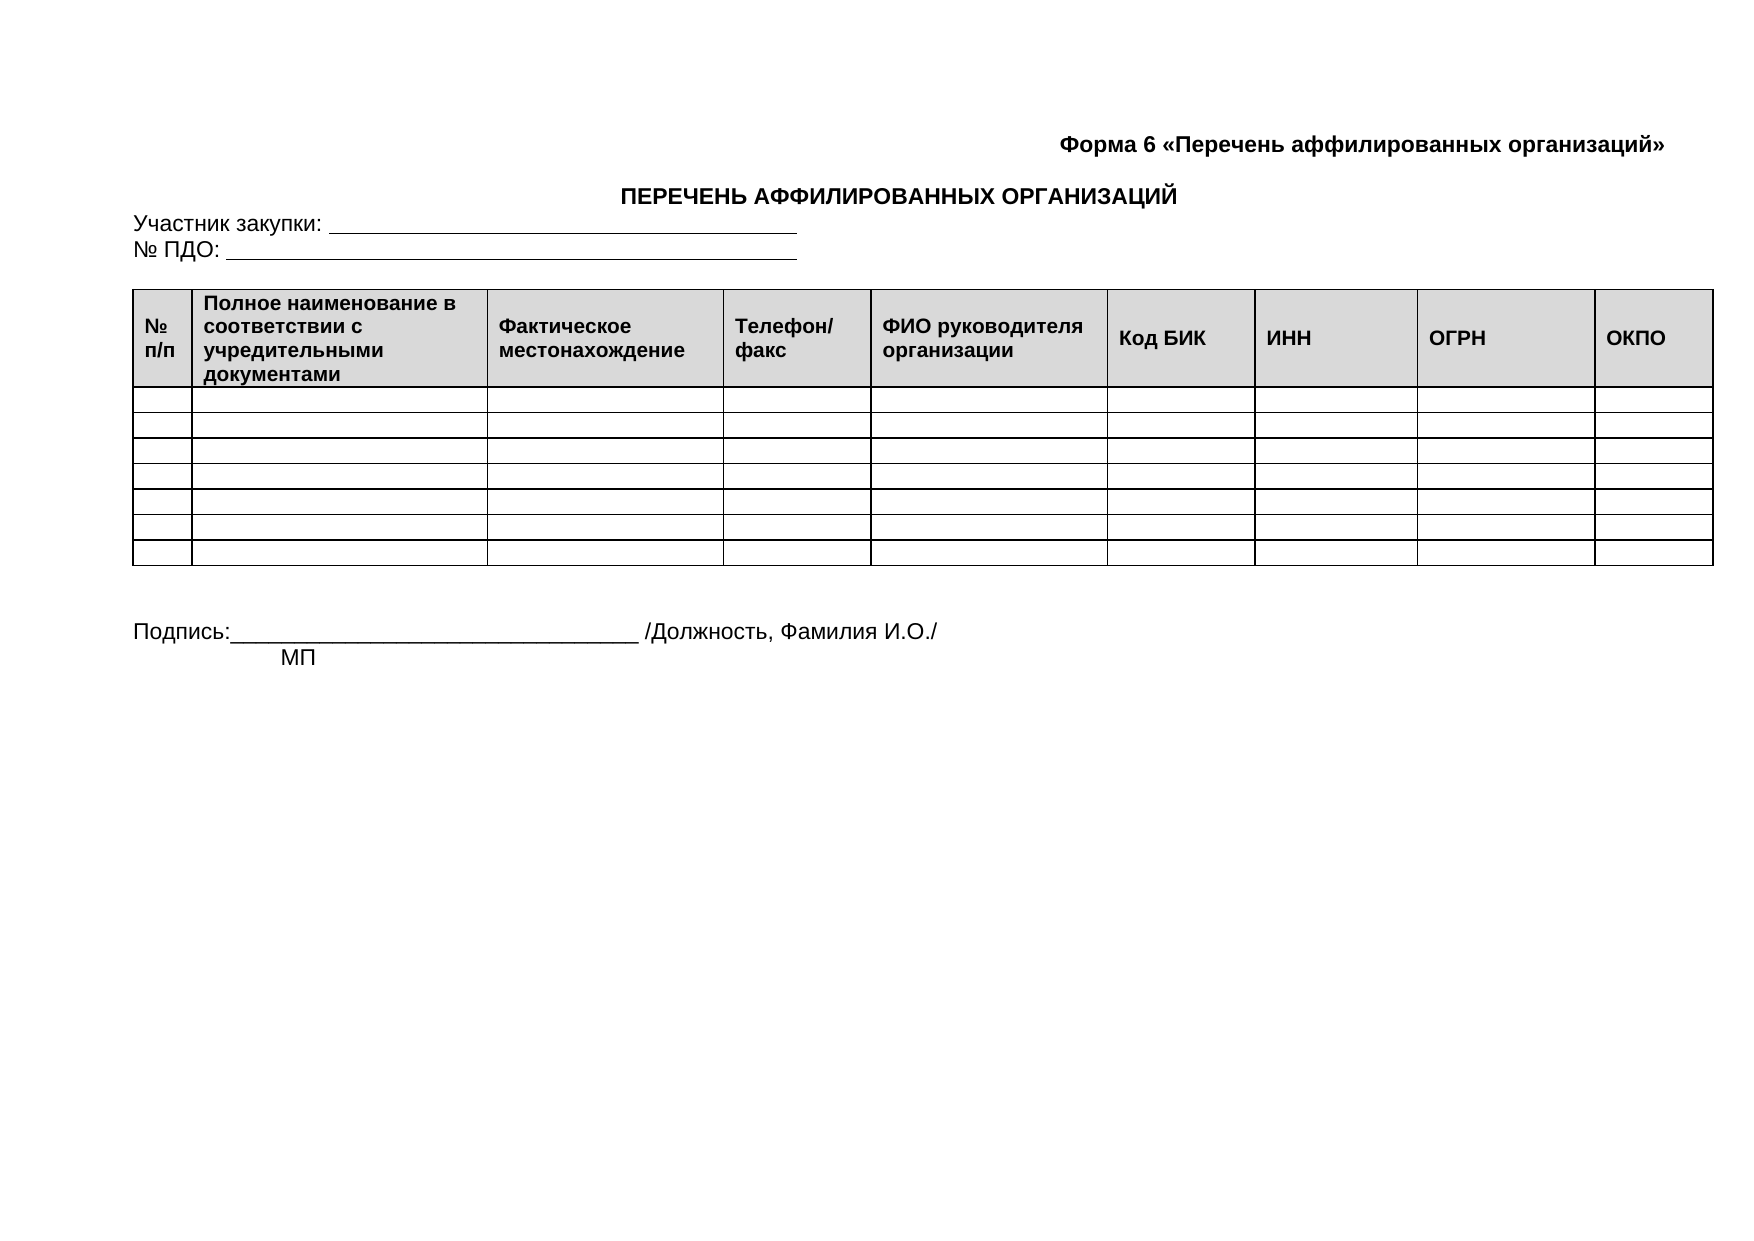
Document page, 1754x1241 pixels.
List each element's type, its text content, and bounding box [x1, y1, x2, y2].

table_cell [872, 515, 1107, 539]
text Участник закупки: [133, 210, 1665, 236]
table_cell [1108, 464, 1254, 488]
table_cell [193, 388, 487, 412]
table_cell [1596, 388, 1712, 412]
table_header ФИО руководителя организации [872, 290, 1107, 386]
table_cell [1596, 541, 1712, 565]
text ПЕРЕЧЕНЬ АФФИЛИРОВАННЫХ ОРГАНИЗАЦИЙ [133, 183, 1665, 210]
table_cell [134, 413, 191, 437]
table_cell [1256, 541, 1417, 565]
table_cell [488, 439, 723, 463]
table_header ИНН [1256, 290, 1417, 386]
table_cell [1418, 464, 1594, 488]
table_cell [1256, 388, 1417, 412]
table_cell [193, 515, 487, 539]
table_cell [1108, 439, 1254, 463]
table_cell [872, 541, 1107, 565]
table_cell [1596, 490, 1712, 514]
table_cell [134, 464, 191, 488]
table_cell [872, 388, 1107, 412]
table_cell [193, 413, 487, 437]
table_cell [1256, 439, 1417, 463]
table_cell [1108, 388, 1254, 412]
table_cell [134, 541, 191, 565]
table_cell [134, 515, 191, 539]
table_cell [1108, 490, 1254, 514]
table_cell [1418, 515, 1594, 539]
table_cell [488, 388, 723, 412]
table_cell [1108, 515, 1254, 539]
table_header ОГРН [1418, 290, 1594, 386]
table_cell [1596, 439, 1712, 463]
table_cell [193, 541, 487, 565]
table_cell [1256, 515, 1417, 539]
table_cell [488, 515, 723, 539]
table_cell [488, 541, 723, 565]
table_cell [872, 413, 1107, 437]
table_cell [724, 388, 870, 412]
table_cell [1256, 490, 1417, 514]
table_cell [1256, 464, 1417, 488]
table_header Телефон/ факс [724, 290, 870, 386]
table_header ОКПО [1596, 290, 1712, 386]
table_cell [1418, 490, 1594, 514]
table_cell [1596, 464, 1712, 488]
table_cell [724, 413, 870, 437]
table_cell [134, 439, 191, 463]
table_cell [1256, 413, 1417, 437]
table_cell [488, 464, 723, 488]
table_cell [724, 541, 870, 565]
table_header Код БИК [1108, 290, 1254, 386]
table_header Фактическое местонахождение [488, 290, 723, 386]
table_cell [1596, 515, 1712, 539]
table_cell [1418, 413, 1594, 437]
table_cell [1596, 413, 1712, 437]
table_cell [1418, 388, 1594, 412]
table_header Полное наименование в соответствии с учредительными документами [193, 290, 487, 386]
table_cell [724, 515, 870, 539]
table_cell [193, 490, 487, 514]
text МП [133, 644, 1665, 670]
table_cell [488, 413, 723, 437]
table_cell [193, 439, 487, 463]
table_cell [724, 464, 870, 488]
table_cell [1108, 541, 1254, 565]
table_cell [1418, 439, 1594, 463]
table_cell [134, 388, 191, 412]
table_cell [724, 490, 870, 514]
text № ПДО: [133, 236, 1665, 262]
text Форма 6 «Перечень аффилированных организаций» [133, 131, 1665, 157]
table_cell [488, 490, 723, 514]
table_cell [724, 439, 870, 463]
table_cell [1108, 413, 1254, 437]
table_cell [872, 490, 1107, 514]
table_cell [872, 464, 1107, 488]
table_cell [193, 464, 487, 488]
table_header № п/п [134, 290, 191, 386]
table_cell [872, 439, 1107, 463]
table_cell [1418, 541, 1594, 565]
text Подпись:________________________________ /Должность, Фамилия И.О./ [133, 618, 1665, 644]
table_cell [134, 490, 191, 514]
